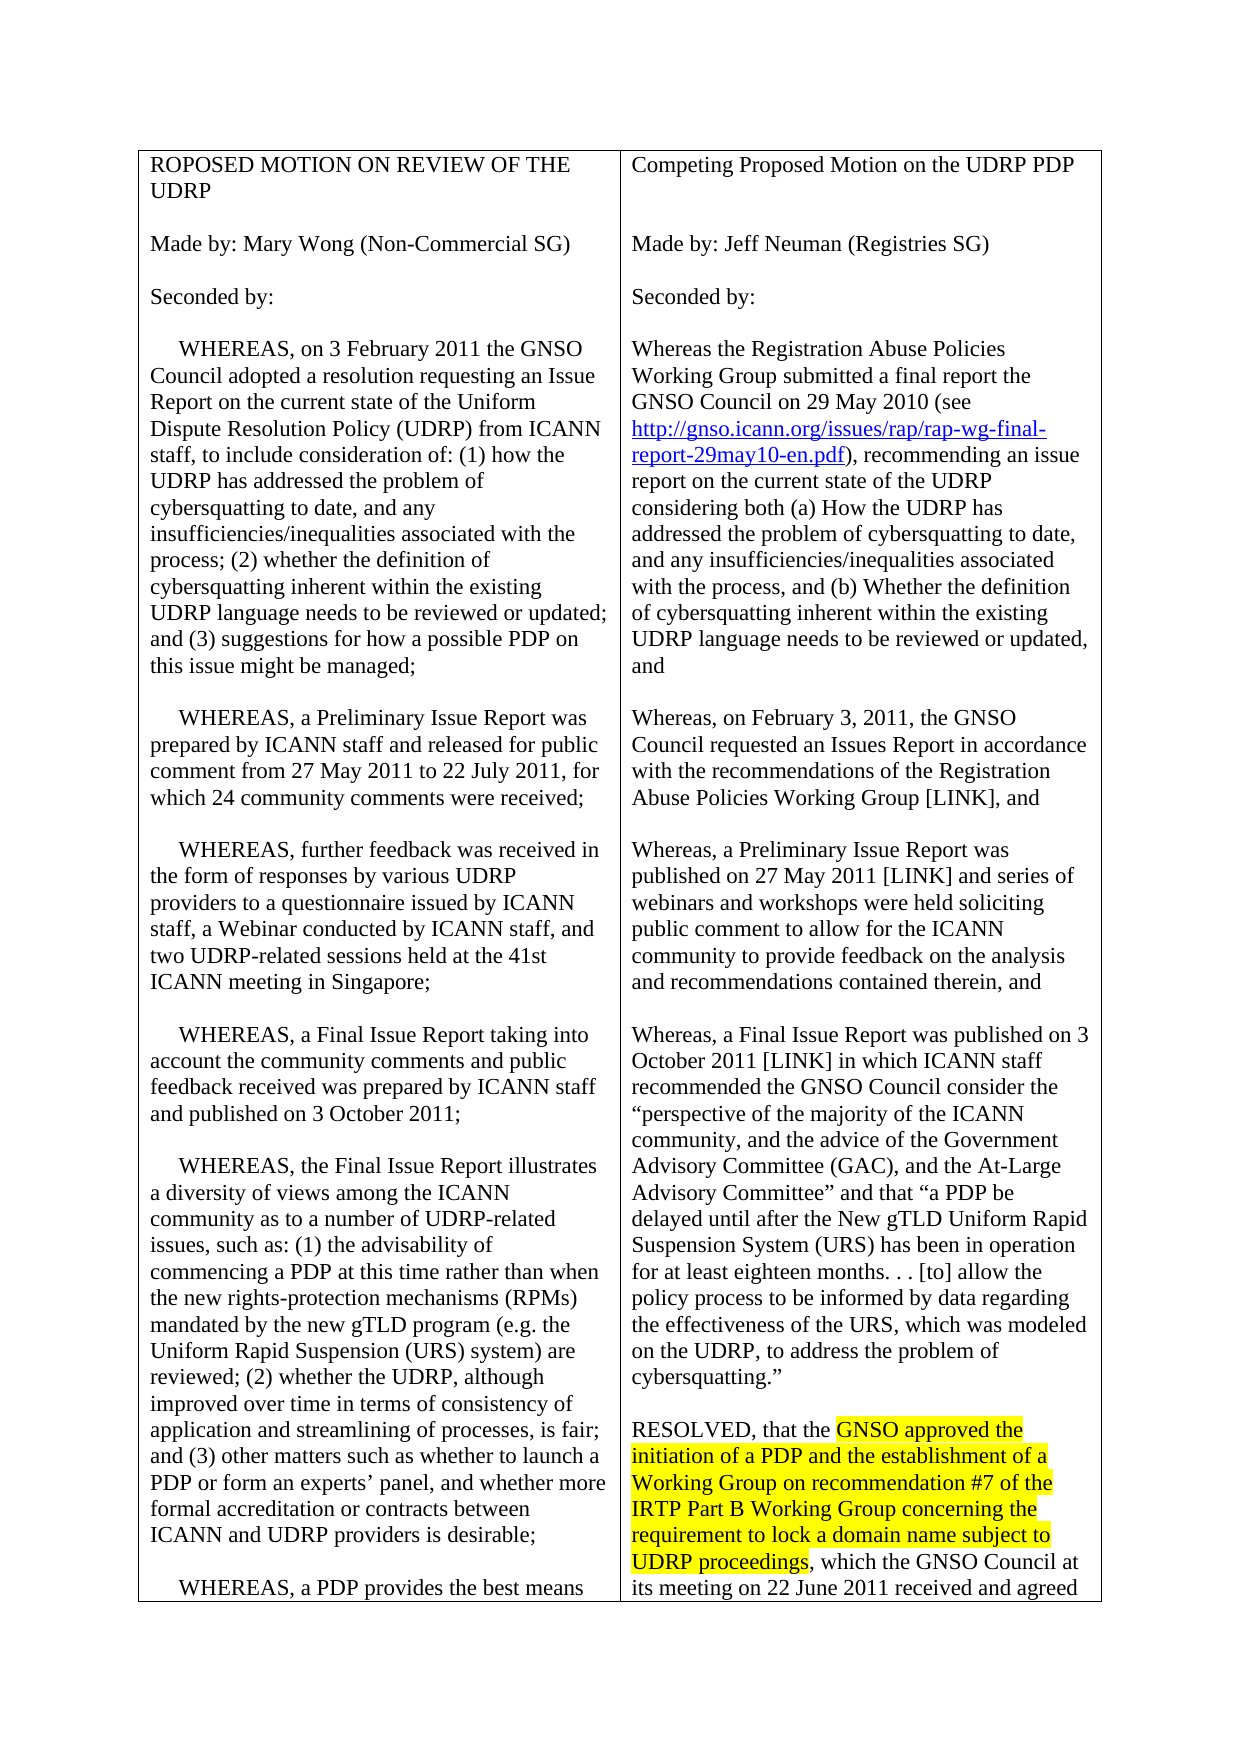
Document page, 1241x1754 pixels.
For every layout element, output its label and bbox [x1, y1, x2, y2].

table_header [621, 151, 1101, 1601]
table_header [139, 151, 620, 1601]
